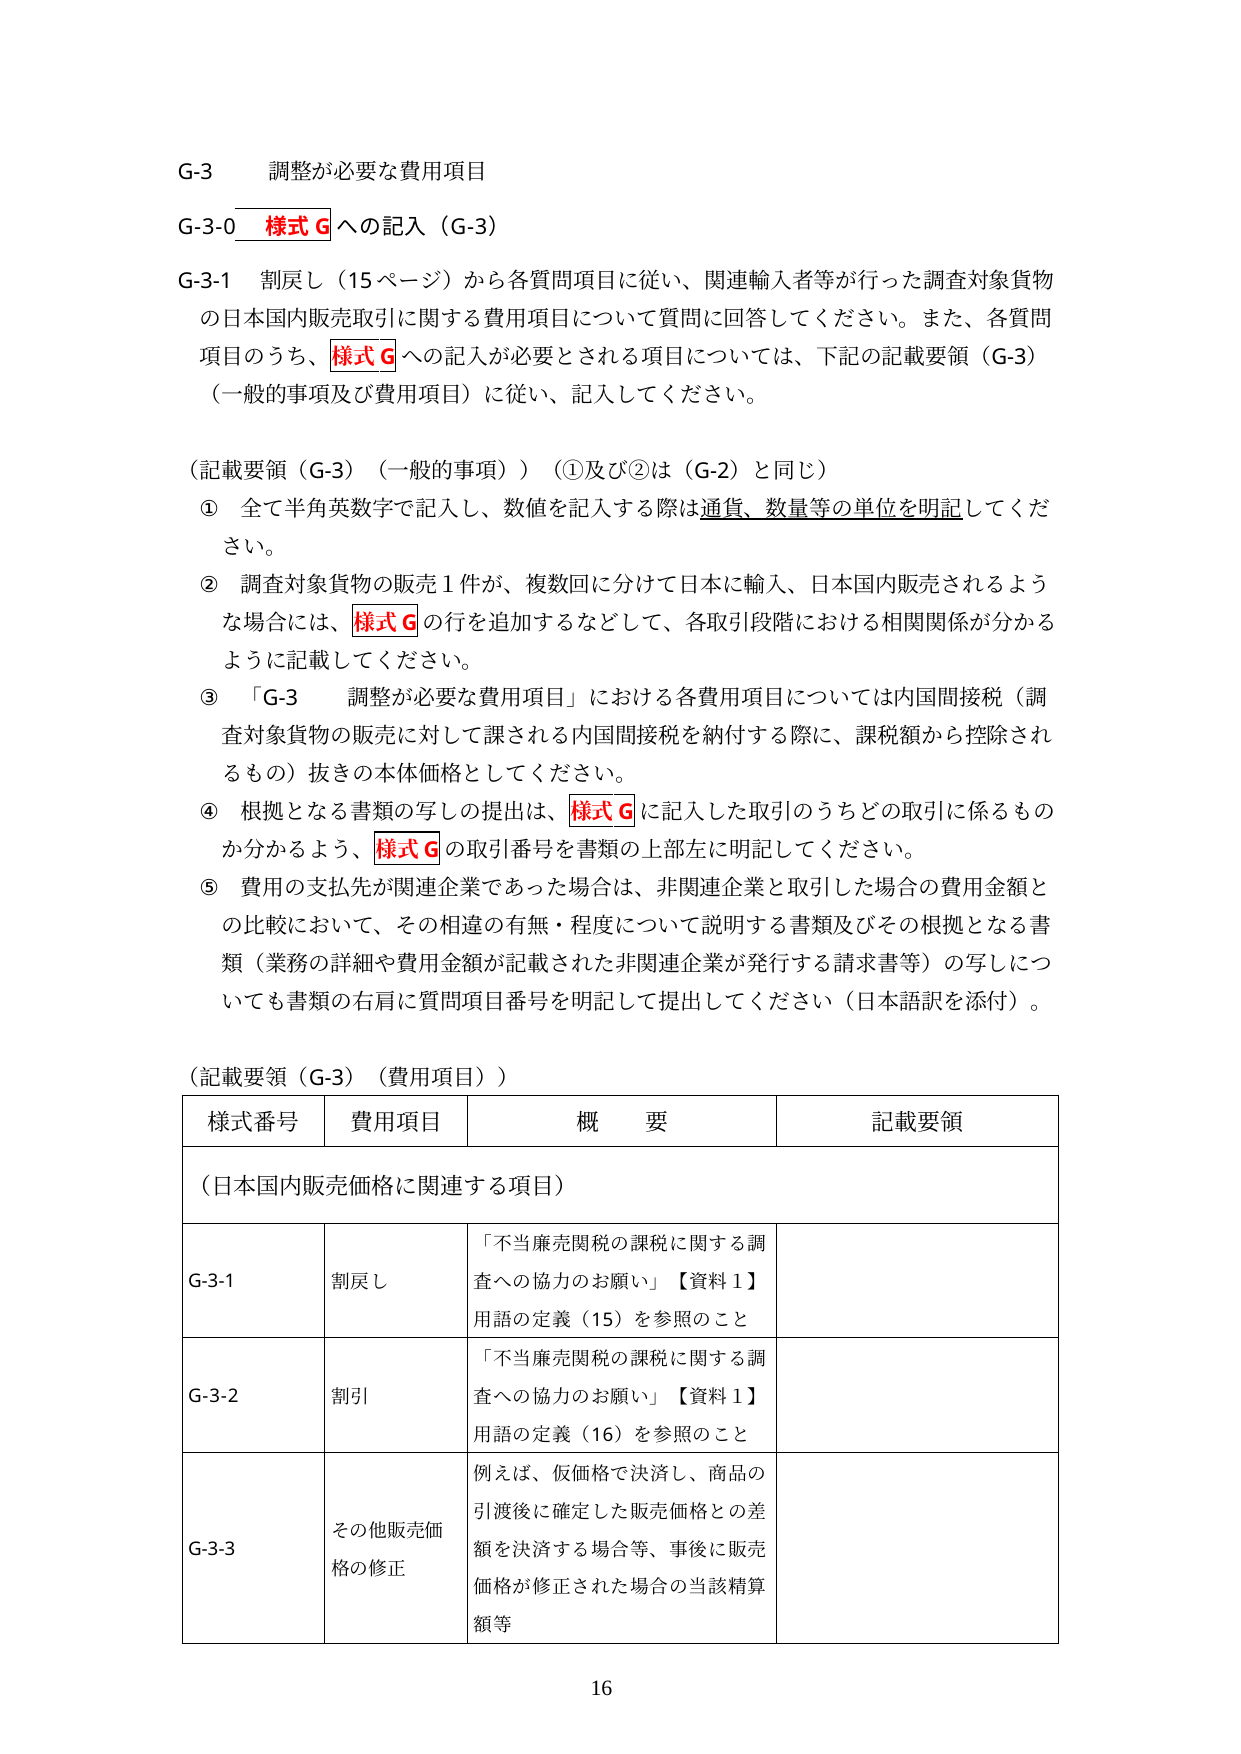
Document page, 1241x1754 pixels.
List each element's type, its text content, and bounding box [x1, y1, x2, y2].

text ④ 根拠となる書類の写しの提出は、様式Gに記入した取引のうちどの取引に係るものか分かるよう、様式Gの取引番号を書類の上部左に明記してください。 [199, 791, 1063, 867]
text ③ 「G-3 調整が必要な費用項目」における各費用項目については内国間接税（調査対象貨物の販売に対して課される内国間接税を納付する際に、課税額から控除されるもの）抜きの本体価格としてください。 [199, 677, 1063, 791]
text G-3-1 割戻し（15ページ）から各質問項目に従い、関連輸入者等が行った調査対象貨物の日本国内販売取引に関する費用項目について質問に回答してください。また、各質問項目のうち、様式Gへの記入が必要とされる項目については、下記の記載要領（G-3）（一般的事項及び費用項目）に従い、記入してください。 [177, 260, 1063, 412]
table_cell 「不当廉売関税の課税に関する調査への協力のお願い」【資料１】用語の定義（16）を参照のこと [468, 1338, 776, 1452]
text （記載要領（G-3）（費用項目）） [177, 1057, 1063, 1094]
table_header 様式番号 [183, 1096, 324, 1146]
table_cell [777, 1224, 1058, 1337]
text ① 全て半角英数字で記入し、数値を記入する際は通貨、数量等の単位を明記してください。 [199, 488, 1063, 564]
table_cell G-3-2 [183, 1338, 324, 1452]
table_cell その他販売価格の修正 [325, 1453, 467, 1643]
table_header 記載要領 [777, 1096, 1058, 1146]
table_header 費用項目 [325, 1096, 467, 1146]
list 様式Gへの記入（G-3） [177, 208, 330, 241]
text ⑤ 費用の支払先が関連企業であった場合は、非関連企業と取引した場合の費用金額との比較において、その相違の有無・程度について説明する書類及びその根拠となる書類（業務の詳細や費用金額が記載された非関連企業が発行する請求書等）の写しについても書類の右肩に質問項目番号を明記して提出してください（日本語訳を添付）。 [199, 867, 1063, 1019]
table_cell G-3-3 [183, 1453, 324, 1643]
table_cell [777, 1338, 1058, 1452]
subtitle 調整が必要な費用項目 [177, 151, 1063, 189]
table_cell 割引 [325, 1338, 467, 1452]
text ② 調査対象貨物の販売１件が、複数回に分けて日本に輸入、日本国内販売されるような場合には、様式Gの行を追加するなどして、各取引段階における相関関係が分かるように記載してください。 [199, 564, 1063, 677]
list 様式Gへの記入（G-3） [331, 208, 1063, 241]
table_cell [777, 1453, 1058, 1643]
table_cell （日本国内販売価格に関連する項目） [183, 1147, 1058, 1222]
table_cell 割戻し [325, 1224, 467, 1337]
table_cell 「不当廉売関税の課税に関する調査への協力のお願い」【資料１】用語の定義（15）を参照のこと [468, 1224, 776, 1337]
table_cell 例えば、仮価格で決済し、商品の引渡後に確定した販売価格との差額を決済する場合等、事後に販売価格が修正された場合の当該精算額等 [468, 1453, 776, 1643]
table_header 概 要 [468, 1096, 776, 1146]
text （記載要領（G-3）（一般的事項））（①及び②は（G-2）と同じ） [177, 450, 1063, 488]
table_cell G-3-1 [183, 1224, 324, 1337]
